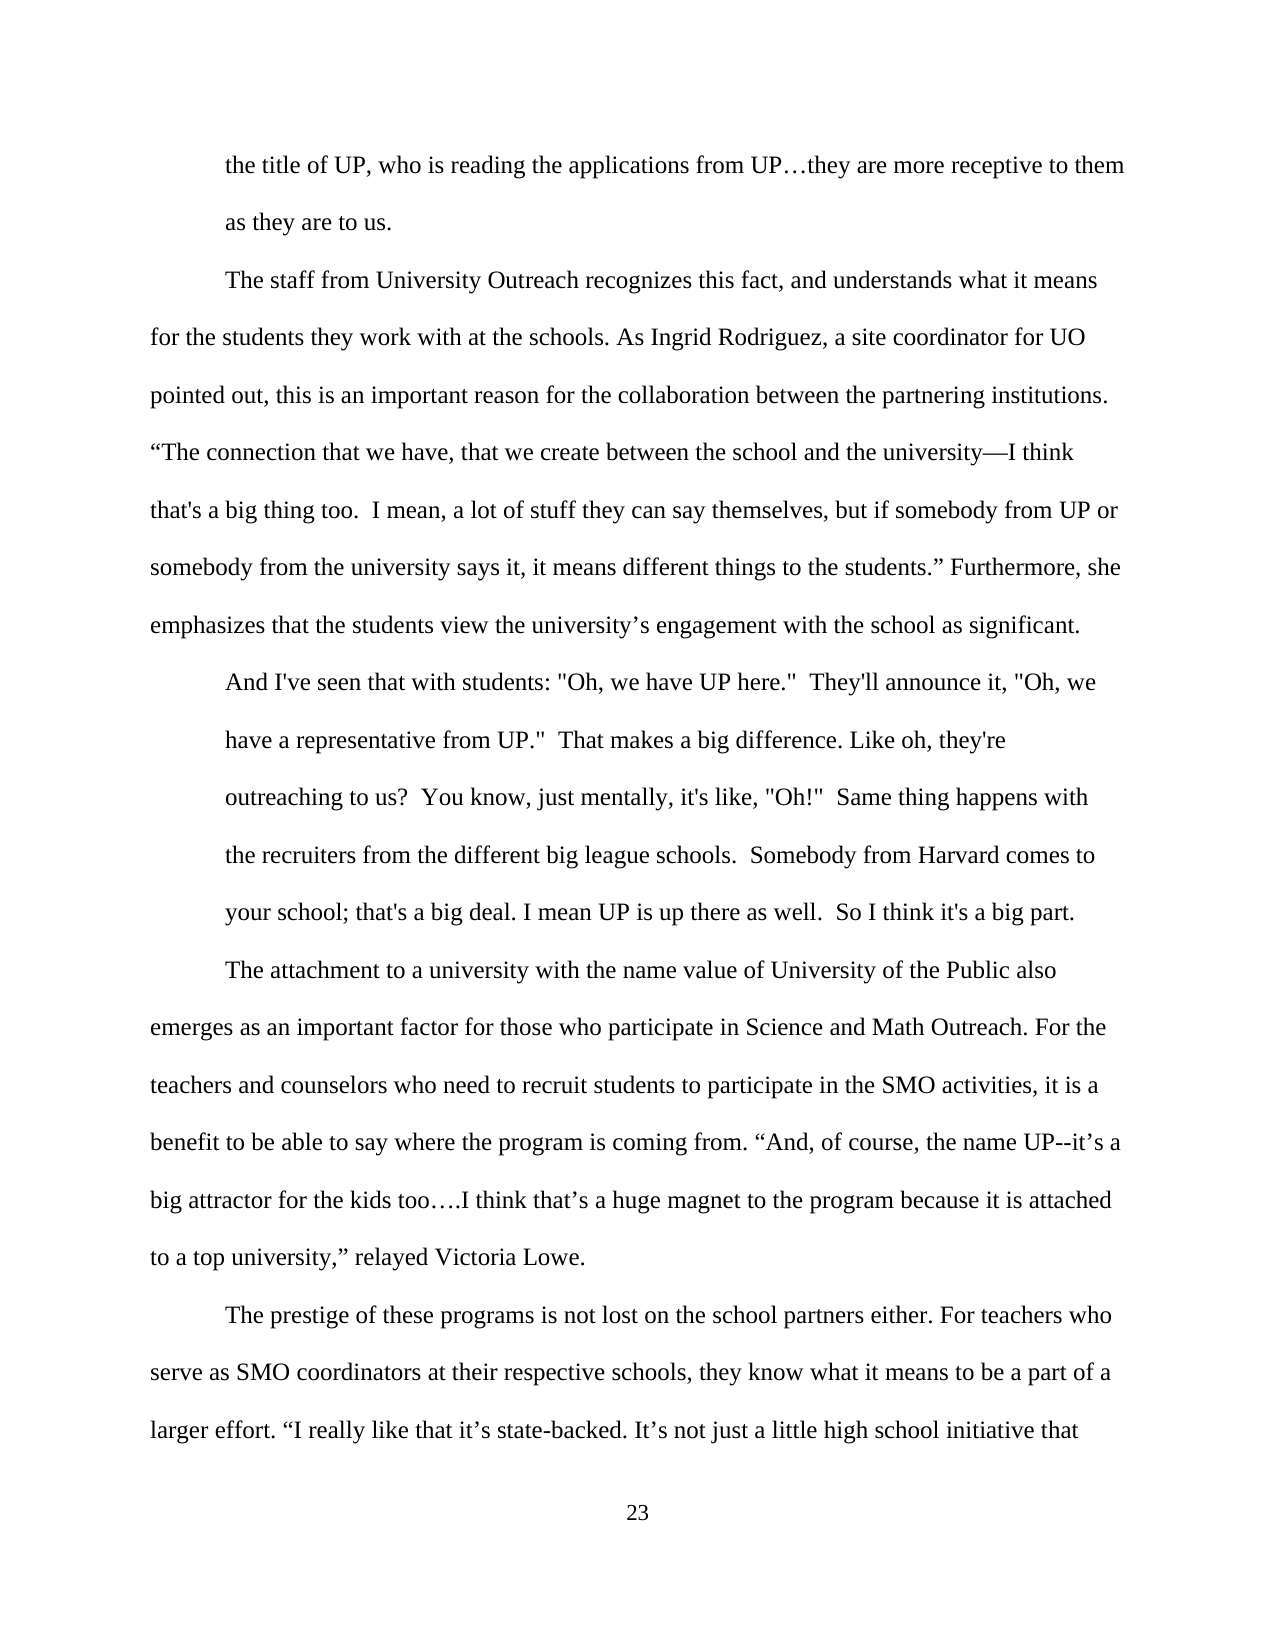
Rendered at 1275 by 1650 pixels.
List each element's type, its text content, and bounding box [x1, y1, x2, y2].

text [225, 150, 1125, 236]
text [150, 1300, 1125, 1444]
text The attachment to a university with the name value of University of the Public also emerges as an important factor for those who participate in Science and Math Outreach. For the teachers and counselors who need to recruit students to participate in the SMO activities, it is a benefit to be able to say where the program is coming from. “And, of course, the name UP--it’s a big attractor for the kids too….I think that’s a huge magnet to the program because it is attached to a top university,” relayed Victoria Lowe. [150, 955, 1125, 1271]
text And I've seen that with students: "Oh, we have UP here." They'll announce it, "Oh, we have a representative from UP." That makes a big difference. Like oh, they're outreaching to us? You know, just mentally, it's like, "Oh!" Same thing happens with the recruiters from the different big league schools. Somebody from Harvard comes to your school; that's a big deal. I mean UP is up there as well. So I think it's a big part. [225, 667, 1125, 926]
text The staff from University Outreach recognizes this fact, and understands what it means for the students they work with at the schools. As Ingrid Rodriguez, a site coordinator for UO pointed out, this is an important reason for the collaboration between the partnering institutions. “The connection that we have, that we create between the school and the university—I think that's a big thing too. I mean, a lot of stuff they can say themselves, but if somebody from UP or somebody from the university says it, it means different things to the students.” Furthermore, she emphasizes that the students view the university’s engagement with the school as significant. [150, 265, 1125, 639]
